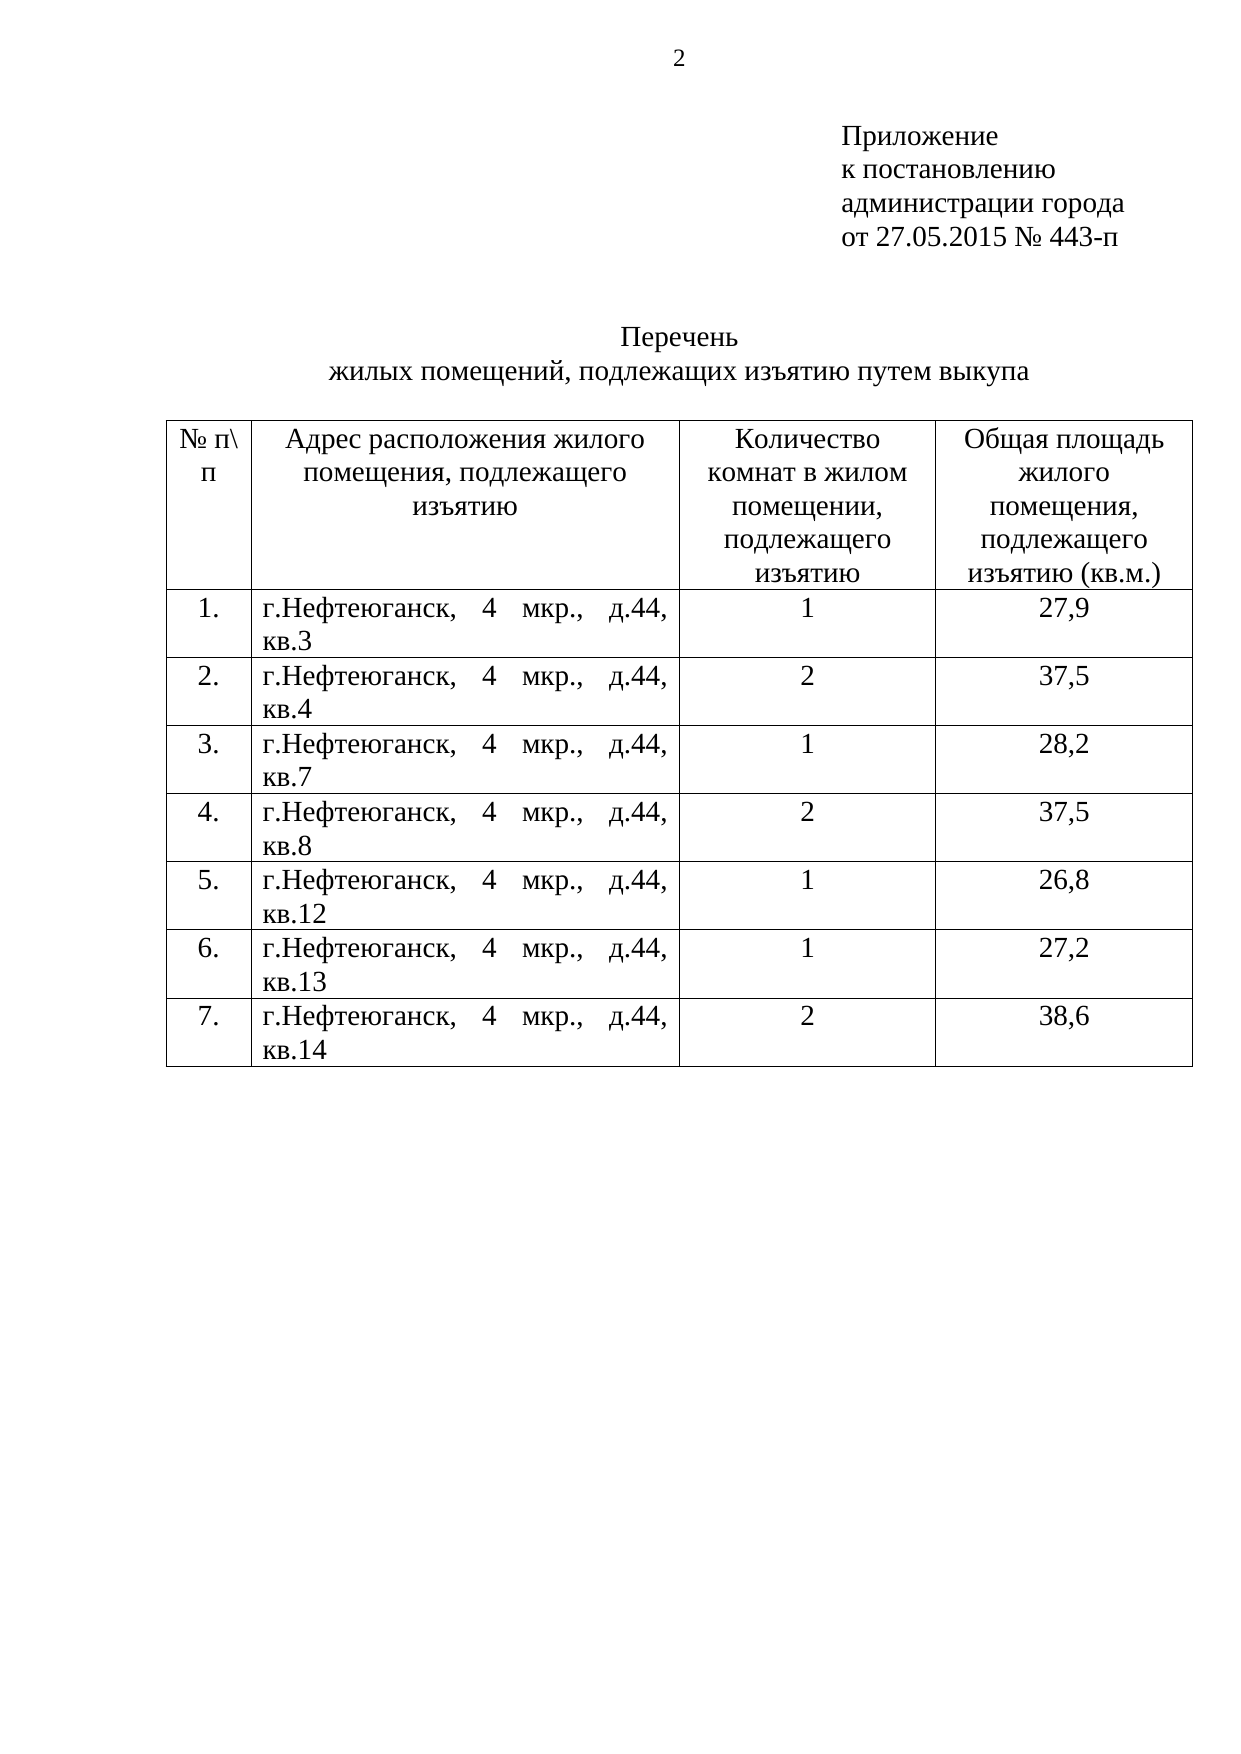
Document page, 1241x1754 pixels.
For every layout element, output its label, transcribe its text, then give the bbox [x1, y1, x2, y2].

table_cell 6. [167, 930, 251, 997]
table_cell 2 [680, 658, 935, 725]
table_header Общая площадь жилого помещения, подлежащего изъятию (кв.м.) [936, 421, 1192, 589]
table_cell 1. [167, 590, 251, 657]
table_cell 5. [167, 862, 251, 929]
table_cell 3. [167, 726, 251, 793]
table_cell 37,5 [936, 658, 1192, 725]
table_header Адрес расположения жилого помещения, подлежащего изъятию [252, 421, 679, 589]
table_cell 7. [167, 999, 251, 1066]
table_cell 1 [680, 862, 935, 929]
table_cell 1 [680, 726, 935, 793]
table_cell 37,5 [936, 794, 1192, 861]
table_cell 28,2 [936, 726, 1192, 793]
table_cell 27,2 [936, 930, 1192, 997]
table_cell г.Нефтеюганск, 4 мкр., д.44, кв.13 [252, 930, 679, 997]
text Приложение [841, 118, 1181, 152]
table_cell г.Нефтеюганск, 4 мкр., д.44, кв.8 [252, 794, 679, 861]
text к постановлению [841, 152, 1181, 185]
table_cell г.Нефтеюганск, 4 мкр., д.44, кв.7 [252, 726, 679, 793]
table_cell 4. [167, 794, 251, 861]
table_cell 2 [680, 999, 935, 1066]
table_cell 26,8 [936, 862, 1192, 929]
text жилых помещений, подлежащих изъятию путем выкупа [177, 353, 1181, 386]
table_header № п\п [167, 421, 251, 589]
table_cell 38,6 [936, 999, 1192, 1066]
table_header Количество комнат в жилом помещении, подлежащего изъятию [680, 421, 935, 589]
text администрации города [841, 185, 1181, 219]
table_cell 1 [680, 590, 935, 657]
table_cell 2. [167, 658, 251, 725]
table_cell 27,9 [936, 590, 1192, 657]
table_cell г.Нефтеюганск, 4 мкр., д.44, кв.12 [252, 862, 679, 929]
text Перечень [177, 319, 1181, 353]
table_cell 1 [680, 930, 935, 997]
table_cell г.Нефтеюганск, 4 мкр., д.44, кв.4 [252, 658, 679, 725]
text от 27.05.2015 № 443-п [841, 219, 1181, 252]
table_cell г.Нефтеюганск, 4 мкр., д.44, кв.3 [252, 590, 679, 657]
table_cell г.Нефтеюганск, 4 мкр., д.44, кв.14 [252, 999, 679, 1066]
table_cell 2 [680, 794, 935, 861]
